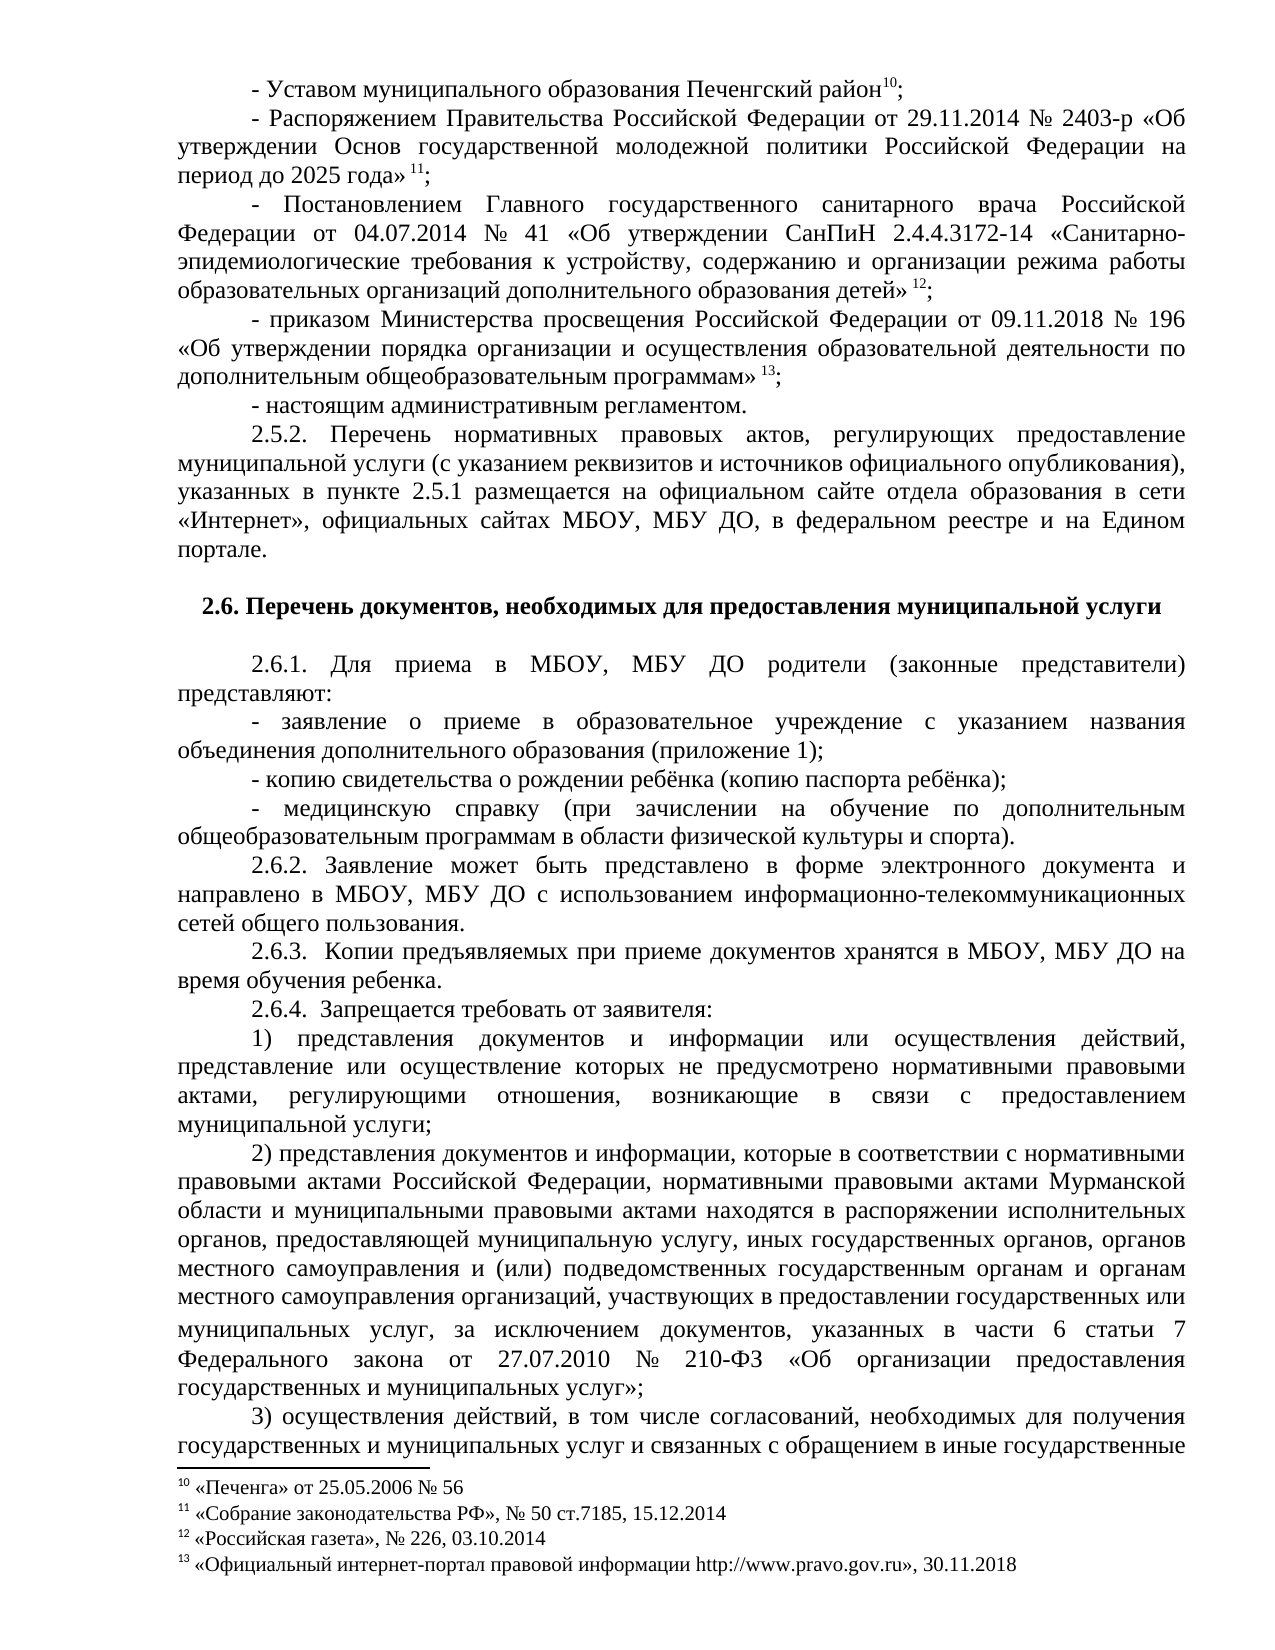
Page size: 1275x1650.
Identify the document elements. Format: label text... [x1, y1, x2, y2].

list 2.5.2. Перечень нормативных правовых актов, регулирующих предоставление муниципальной услуги (с указанием реквизитов и источников официального опубликования), указанных в пункте 2.5.1 размещается на официальном сайте отдела образования в сети «Интернет», официальных сайтах МБОУ, МБУ ДО, в федеральном реестре и на Едином портале. [177, 419, 1186, 563]
list - Распоряжением Правительства Российской Федерации от 29.11.2014 № 2403-р «Об утверждении Основ государственной молодежной политики Российской Федерации на период до 2025 года» ; [177, 103, 1186, 189]
list - Уставом муниципального образования Печенгский район; [177, 74, 1186, 103]
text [177, 1401, 1186, 1459]
list 2) представления документов и информации, которые в соответствии с нормативными правовыми актами Российской Федерации, нормативными правовыми актами Мурманской области и муниципальными правовыми актами находятся в распоряжении исполнительных органов, предоставляющей муниципальную услугу, иных государственных органов, органов местного самоуправления и (или) подведомственных государственным органам и органам местного самоуправления организаций, участвующих в предоставлении государственных или муниципальных услуг, за исключением документов, указанных в части 6 статьи 7 Федерального закона от 27.07.2010 № 210-ФЗ «Об организации предоставления государственных и муниципальных услуг»; [177, 1138, 1186, 1401]
list - настоящим административным регламентом. [177, 390, 1186, 419]
list 2.6.3. Копии предъявляемых при приеме документов хранятся в МБОУ, МБУ ДО на время обучения ребенка. [177, 936, 1186, 994]
list - копию свидетельства о рождении ребёнка (копию паспорта ребёнка); [177, 764, 1186, 793]
list 2.6.2. Заявление может быть представлено в форме электронного документа и направлено в МБОУ, МБУ ДО с использованием информационно-телекоммуникационных сетей общего пользования. [177, 850, 1186, 936]
list 2.6.1. Для приема в МБОУ, МБУ ДО родители (законные представители) представляют: [177, 649, 1186, 706]
list - медицинскую справку (при зачислении на обучение по дополнительным общеобразовательным программам в области физической культуры и спорта). [177, 793, 1186, 850]
list - приказом Министерства просвещения Российской Федерации от 09.11.2018 № 196 «Об утверждении порядка организации и осуществления образовательной деятельности по дополнительным общеобразовательным программам» ; [177, 304, 1186, 390]
list 2.6. Перечень документов, необходимых для предоставления муниципальной услуги [177, 591, 1186, 620]
list 1) представления документов и информации или осуществления действий, представление или осуществление которых не предусмотрено нормативными правовыми актами, регулирующими отношения, возникающие в связи с предоставлением муниципальной услуги; [177, 1023, 1186, 1138]
list 2.6.4. Запрещается требовать от заявителя: [177, 994, 1186, 1023]
list - заявление о приеме в образовательное учреждение с указанием названия объединения дополнительного образования (приложение 1); [177, 706, 1186, 764]
list - Постановлением Главного государственного санитарного врача Российской Федерации от 04.07.2014 № 41 «Об утверждении СанПиН 2.4.4.3172-14 «Санитарно-эпидемиологические требования к устройству, содержанию и организации режима работы образовательных организаций дополнительного образования детей» ; [177, 189, 1186, 304]
